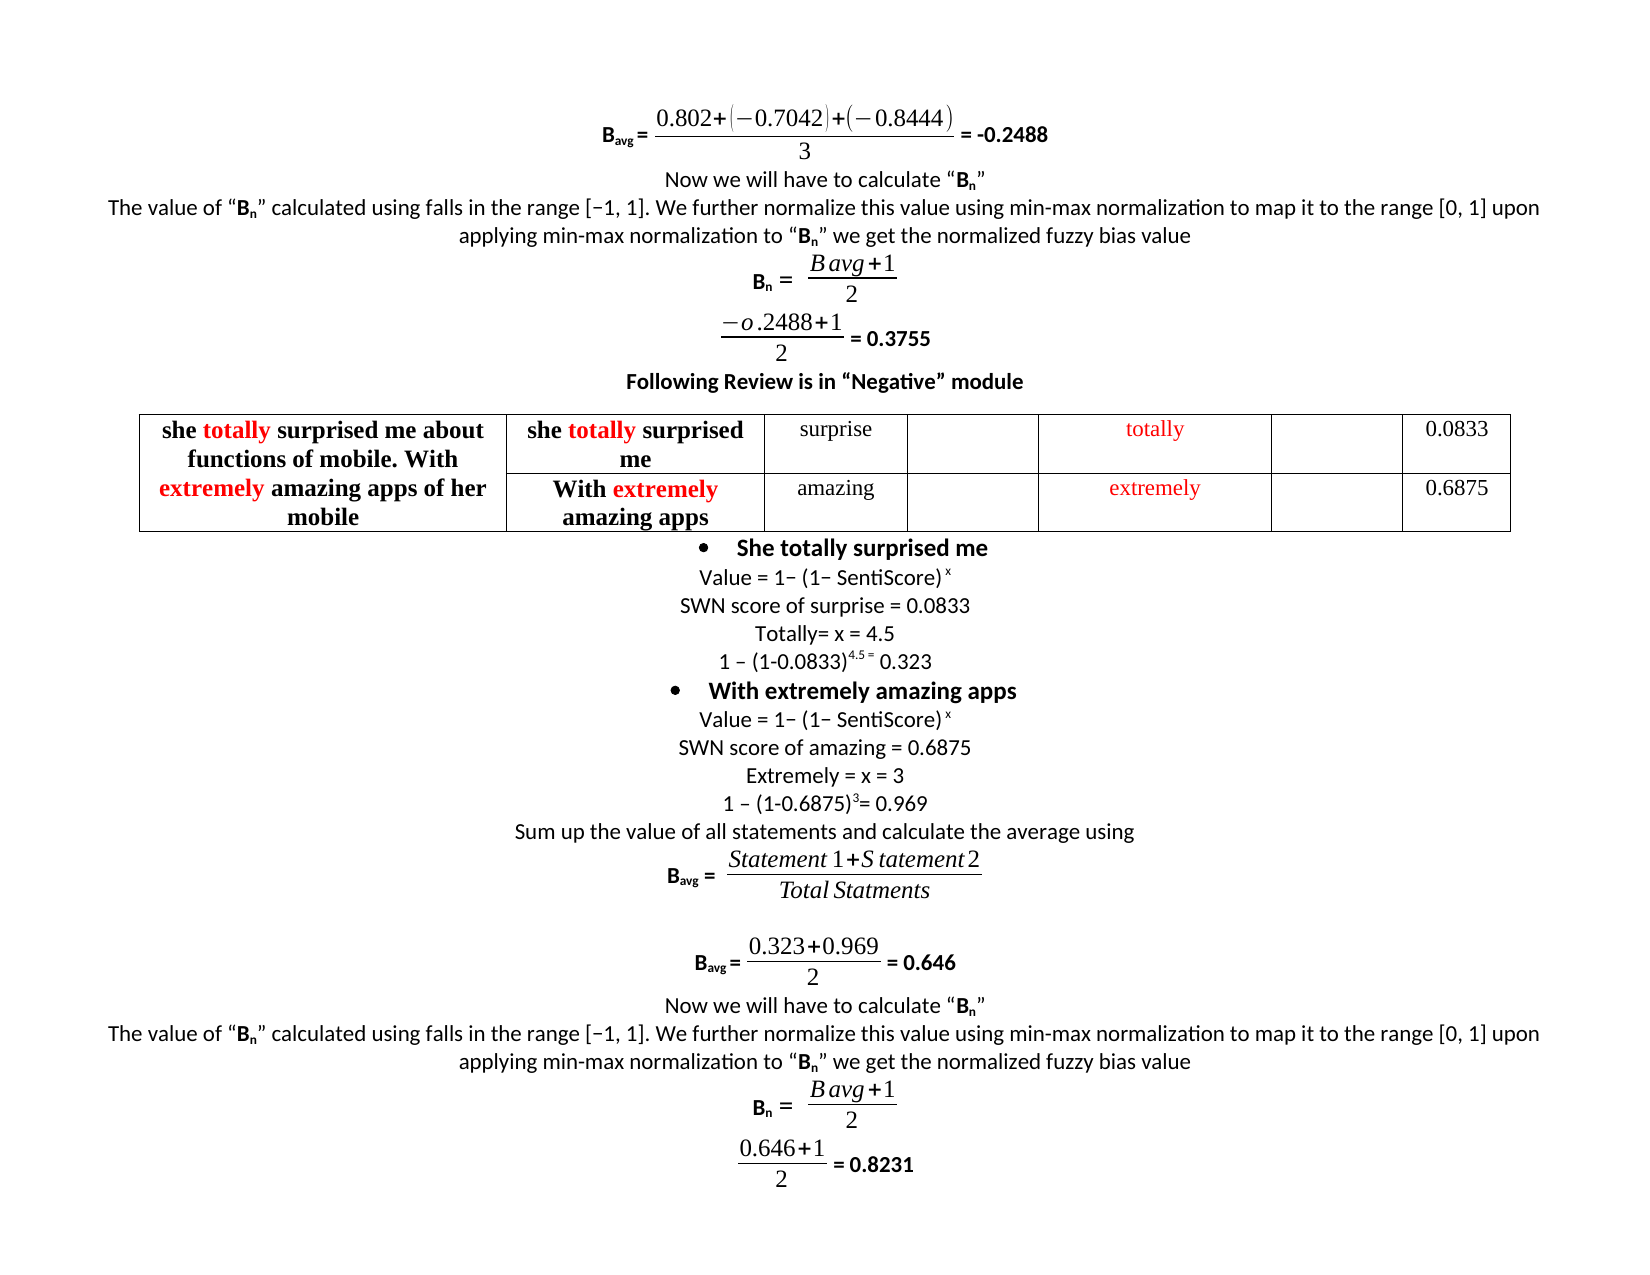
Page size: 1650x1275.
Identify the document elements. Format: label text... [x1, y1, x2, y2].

table_cell extremely [1039, 474, 1271, 531]
table_header totally [1039, 415, 1271, 473]
text = 0.8231 [75, 1134, 1575, 1193]
table_cell [1272, 474, 1402, 531]
text Bavg = = 0.646 [75, 932, 1575, 991]
table_header 0.0833 [1403, 415, 1510, 473]
text The value of “Bn” calculated using falls in the range [−1, 1]. We further normalize this value using min-max normalization to map it to the range [0, 1] upon applying min-max normalization to “Bn” we get the normalized fuzzy bias value [75, 193, 1575, 249]
text Bavg = [75, 845, 1575, 904]
table_header surprise [765, 415, 907, 473]
table_header she totally surprised me about functions of mobile. With extremely amazing apps of her mobile [140, 415, 506, 531]
text SWN score of surprise = 0.0833 [75, 591, 1575, 619]
text Totally= x = 4.5 [75, 619, 1575, 647]
text The value of “Bn” calculated using falls in the range [−1, 1]. We further normalize this value using min-max normalization to map it to the range [0, 1] upon applying min-max normalization to “Bn” we get the normalized fuzzy bias value [75, 1019, 1575, 1075]
list With extremely amazing apps [112, 675, 1575, 705]
list She totally surprised me [112, 532, 1575, 563]
text Value = 1− (1− SentiScore) x [75, 563, 1575, 591]
table_cell With extremely amazing apps [507, 474, 764, 531]
text Now we will have to calculate “Bn” [75, 165, 1575, 193]
text Now we will have to calculate “Bn” [75, 991, 1575, 1019]
text 1 – (1-0.0833)4.5 = 0.323 [75, 647, 1575, 675]
table_header [908, 415, 1038, 473]
text Bn = [75, 1075, 1575, 1134]
text Sum up the value of all statements and calculate the average using [75, 817, 1575, 845]
table_header she totally surprised me [507, 415, 764, 473]
table_cell [908, 474, 1038, 531]
table_cell 0.6875 [1403, 474, 1510, 531]
text Extremely = x = 3 [75, 761, 1575, 789]
text SWN score of amazing = 0.6875 [75, 733, 1575, 761]
table_header [1272, 415, 1402, 473]
text Value = 1− (1− SentiScore) x [75, 705, 1575, 733]
table_cell amazing [765, 474, 907, 531]
text 1 – (1-0.6875)3= 0.969 [75, 789, 1575, 817]
text Bn = [75, 249, 1575, 308]
text = 0.3755 [75, 308, 1575, 367]
text Bavg = = -0.2488 [75, 103, 1575, 165]
text Following Review is in “Negative” module [75, 367, 1575, 395]
